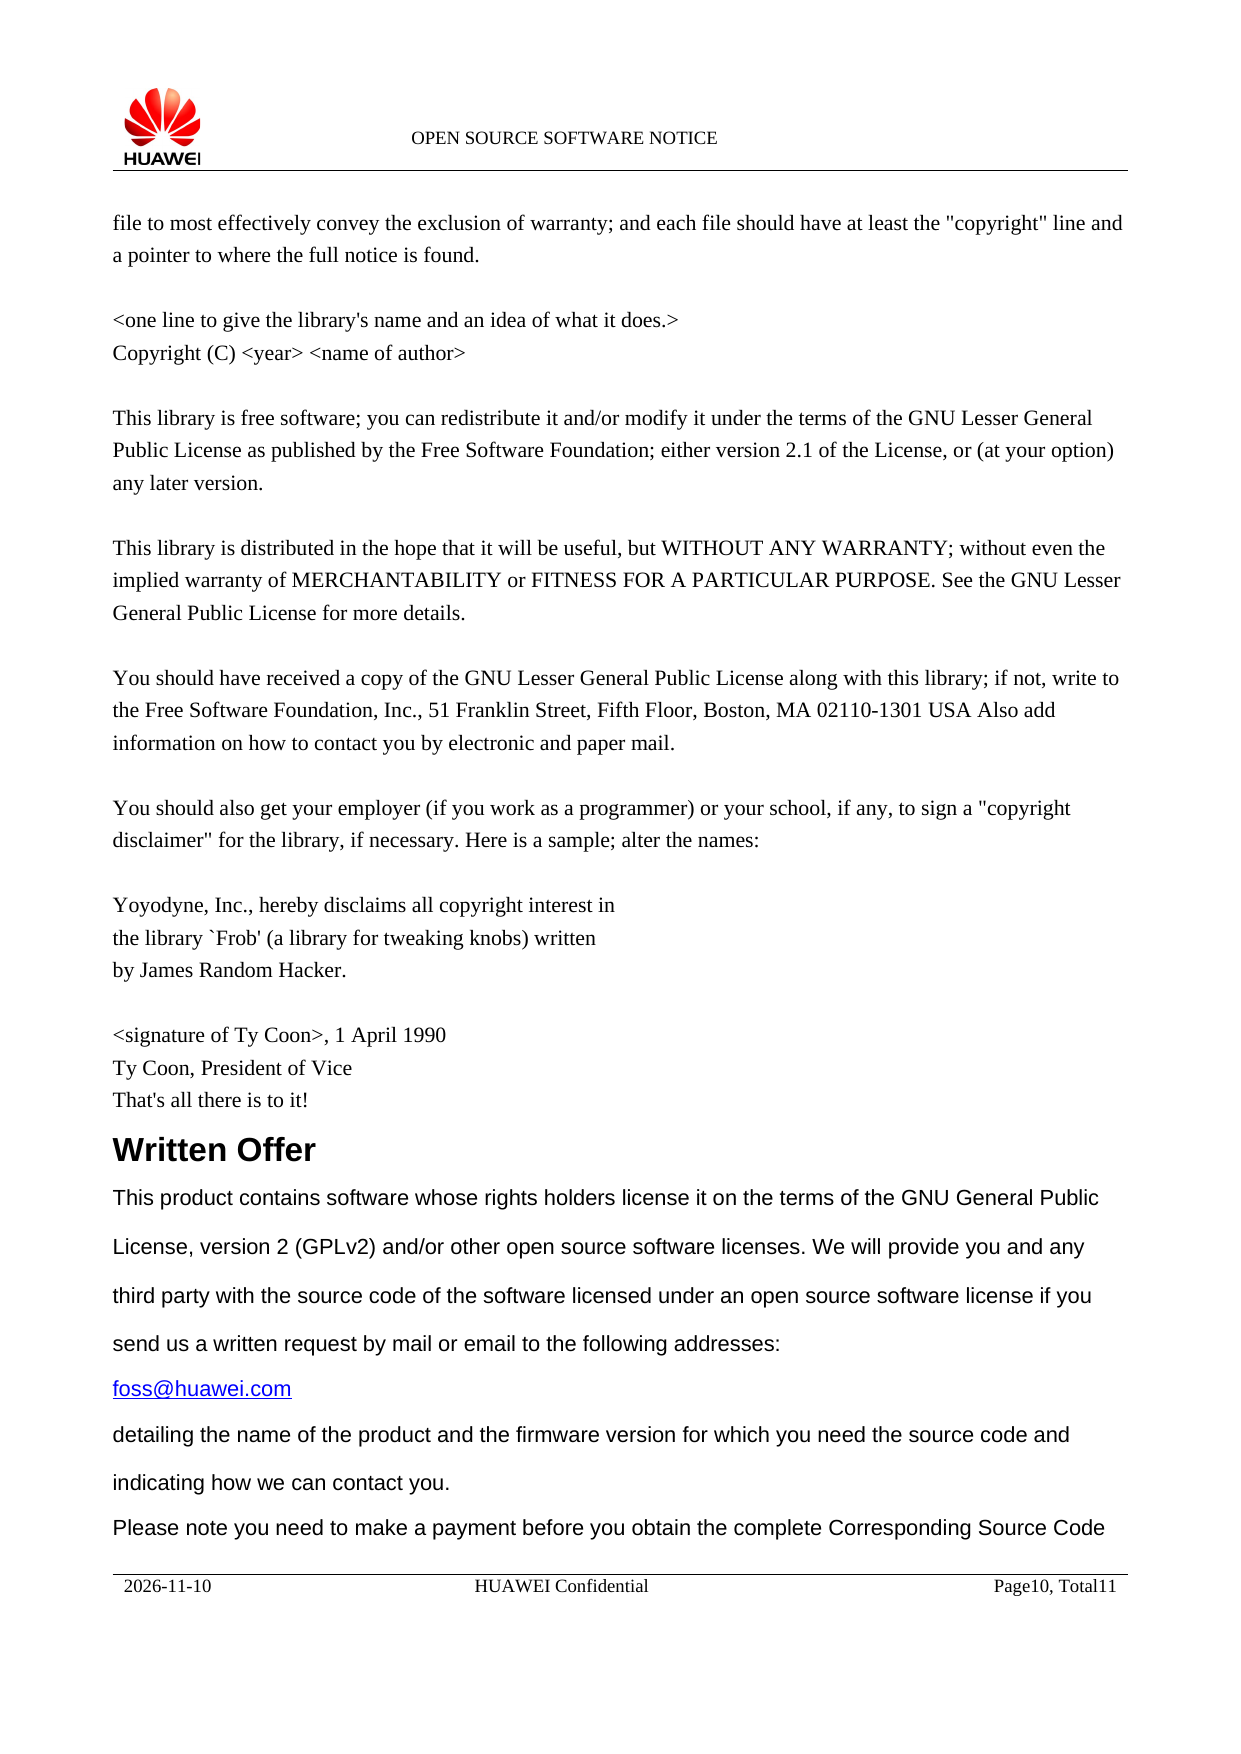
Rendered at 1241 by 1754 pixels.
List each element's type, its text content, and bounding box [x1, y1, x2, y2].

picture [124, 88, 201, 165]
text This product contains software whose rights holders license it on the terms of the GNU General Public License, version 2 (GPLv2) and/or other open source software licenses. We will provide you and any third party with the source code of the software licensed under an open source software license if you send us a written request by mail or email to the following addresses: [112, 1181, 1128, 1360]
text foss@huawei.com [112, 1373, 1128, 1405]
text Written Offer [112, 1116, 1128, 1181]
text detailing the name of the product and the firmware version for which you need the source code and indicating how we can contact you. [112, 1418, 1128, 1499]
